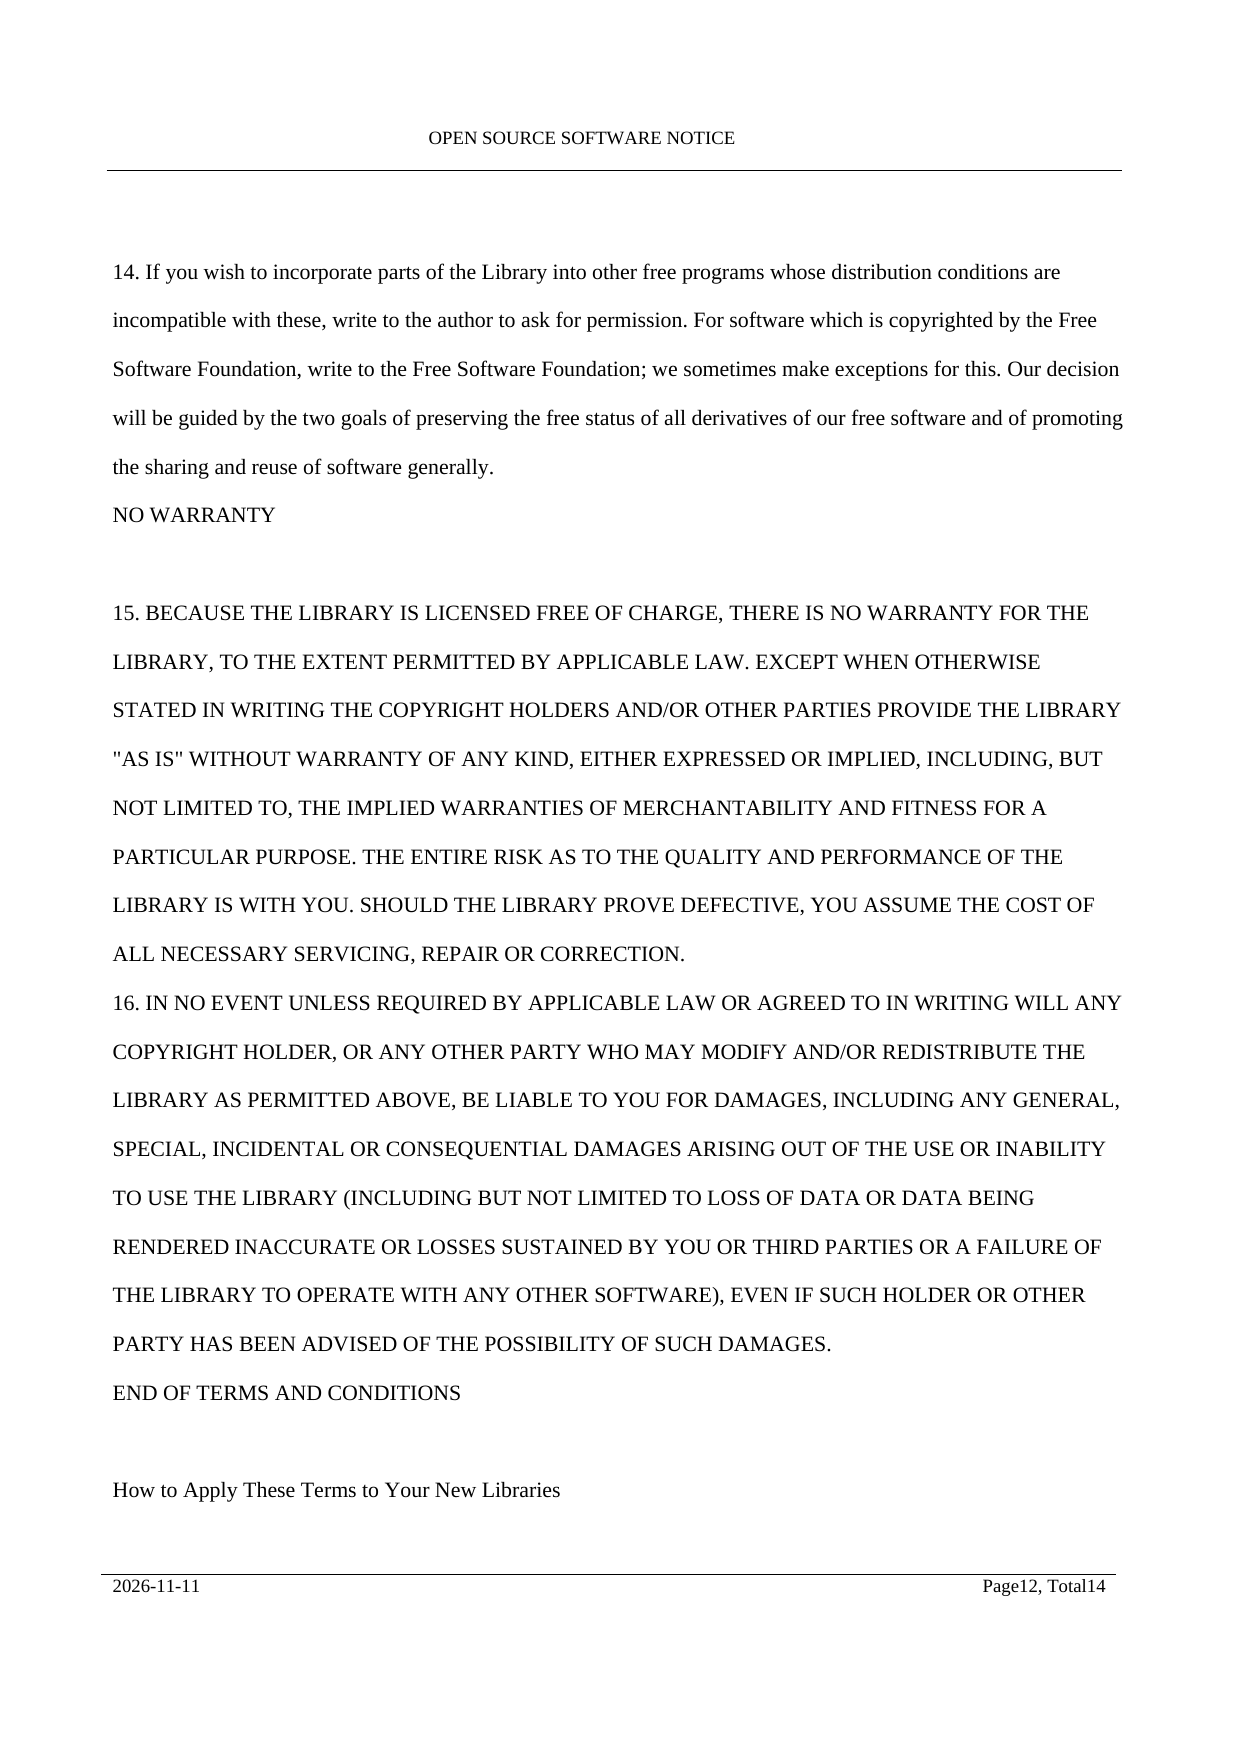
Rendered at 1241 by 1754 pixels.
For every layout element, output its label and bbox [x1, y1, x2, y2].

text [112, 206, 1128, 1506]
